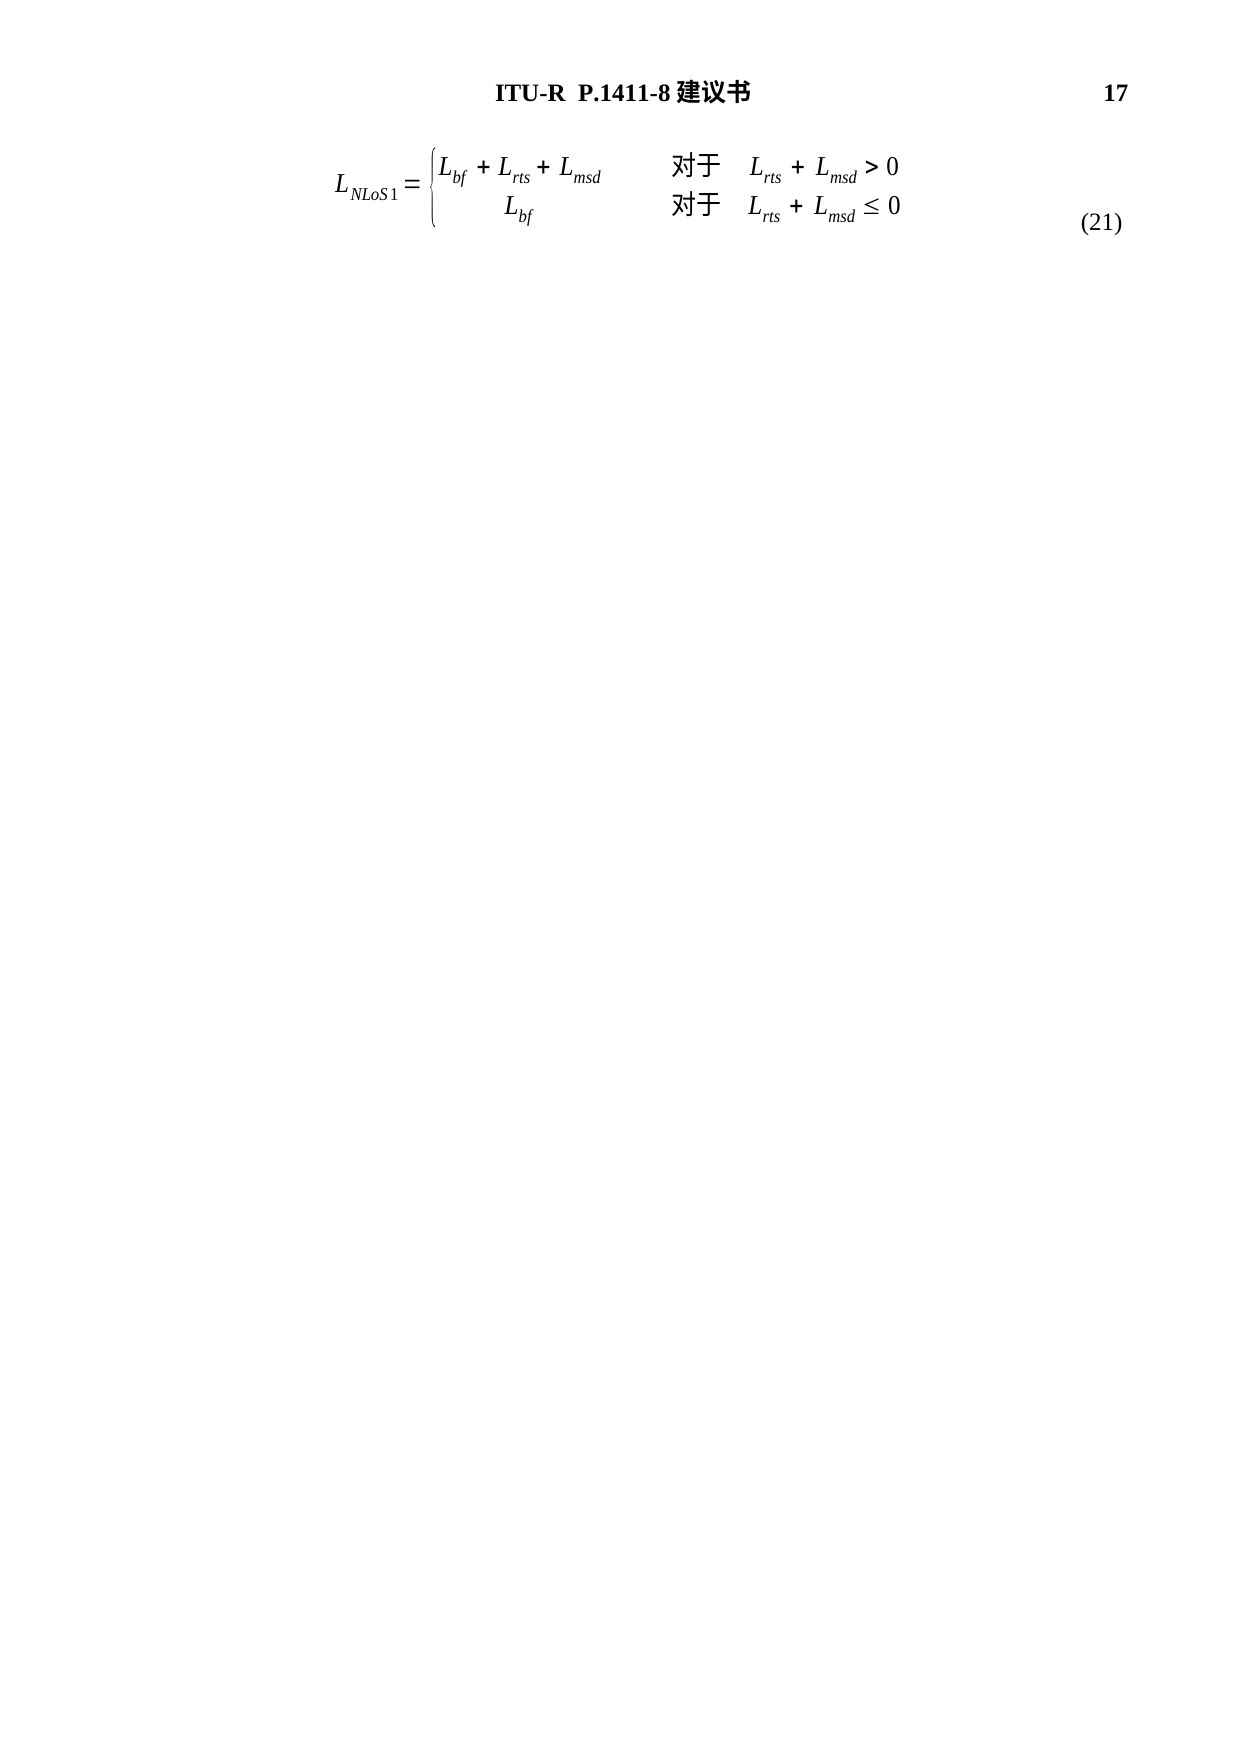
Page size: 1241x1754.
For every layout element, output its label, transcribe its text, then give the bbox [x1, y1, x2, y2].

text (21) [118, 148, 1122, 236]
